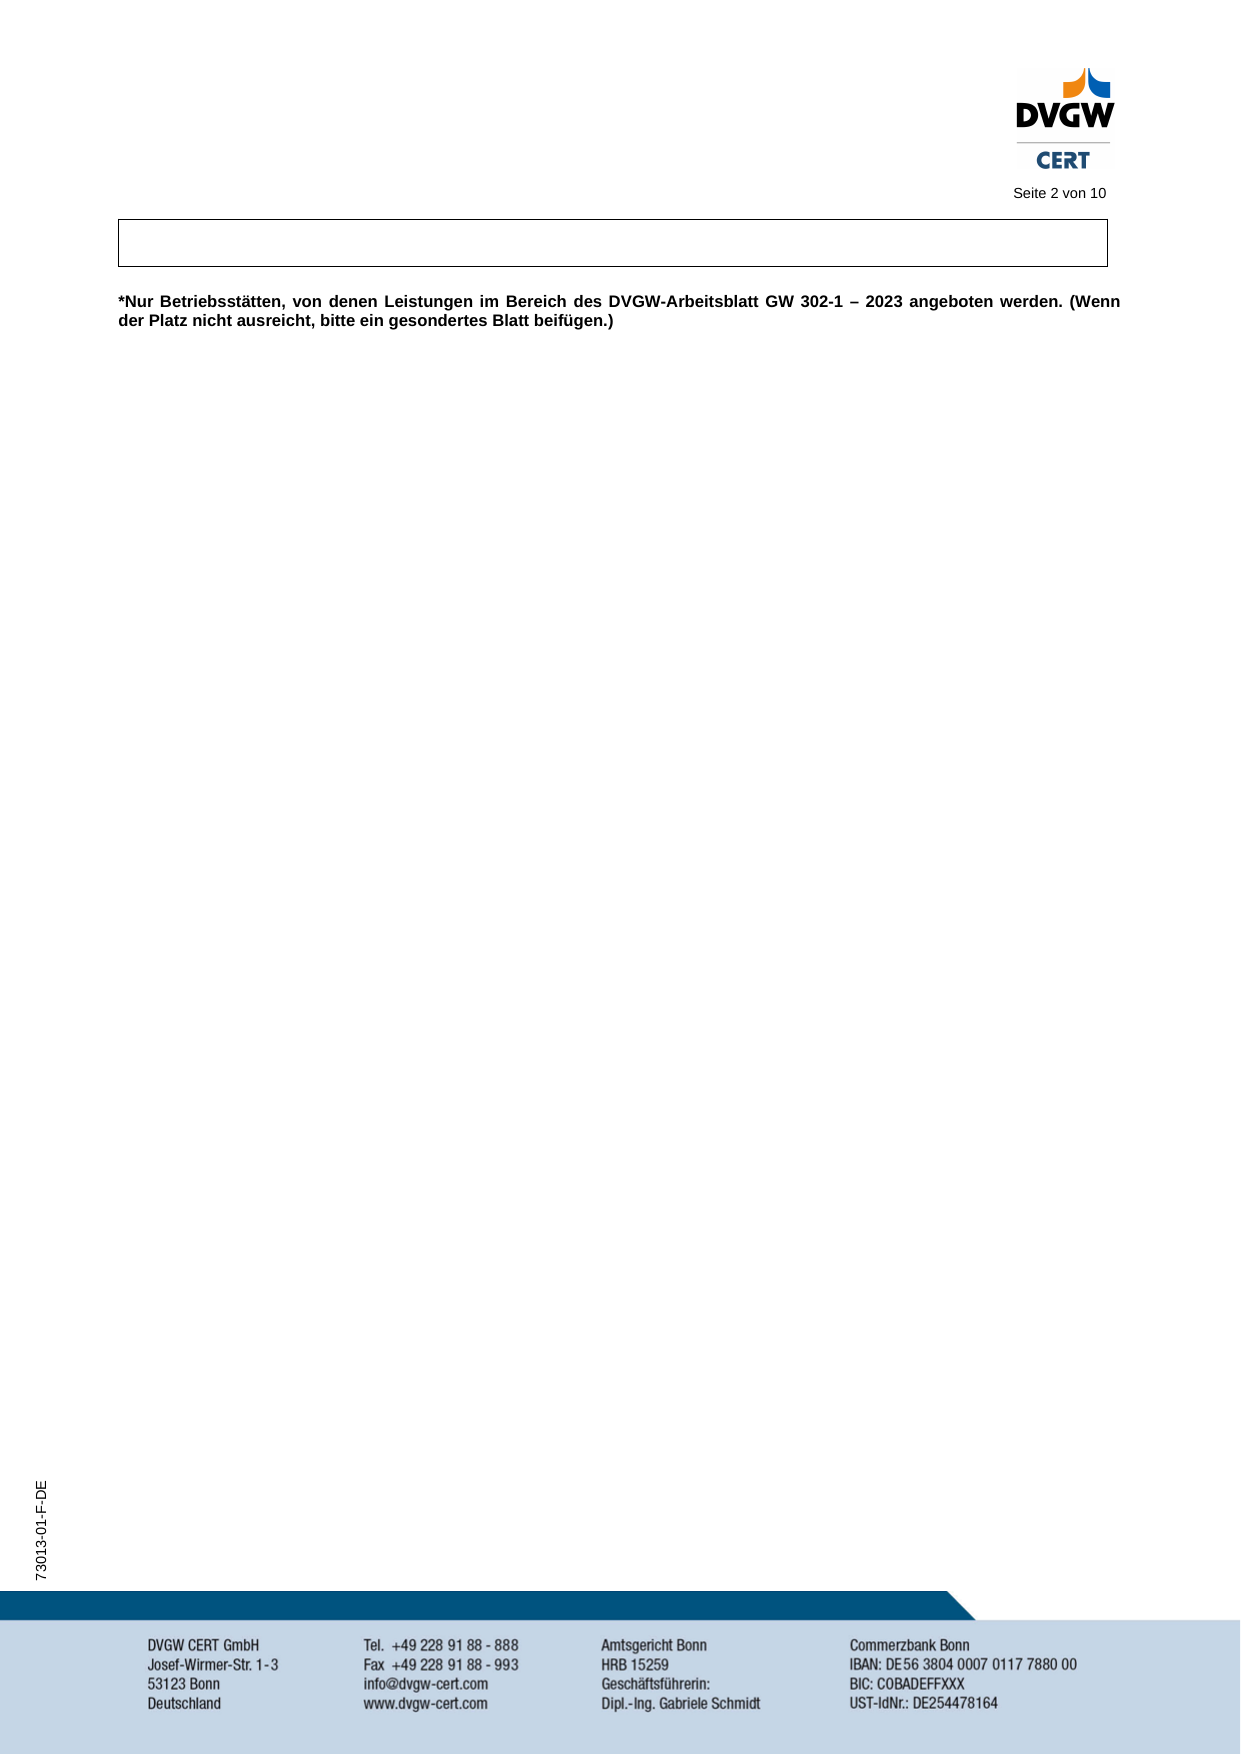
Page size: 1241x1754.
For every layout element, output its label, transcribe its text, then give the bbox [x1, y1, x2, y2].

picture [1016, 68, 1115, 169]
picture [0, 1591, 1241, 1754]
table_cell [119, 220, 1107, 266]
text *Nur Betriebsstätten, von denen Leistungen im Bereich des DVGW-Arbeitsblatt GW 302-1 – 2023 angeboten werden. (Wenn der Platz nicht ausreicht, bitte ein gesondertes Blatt beifügen.) [118, 292, 1122, 330]
